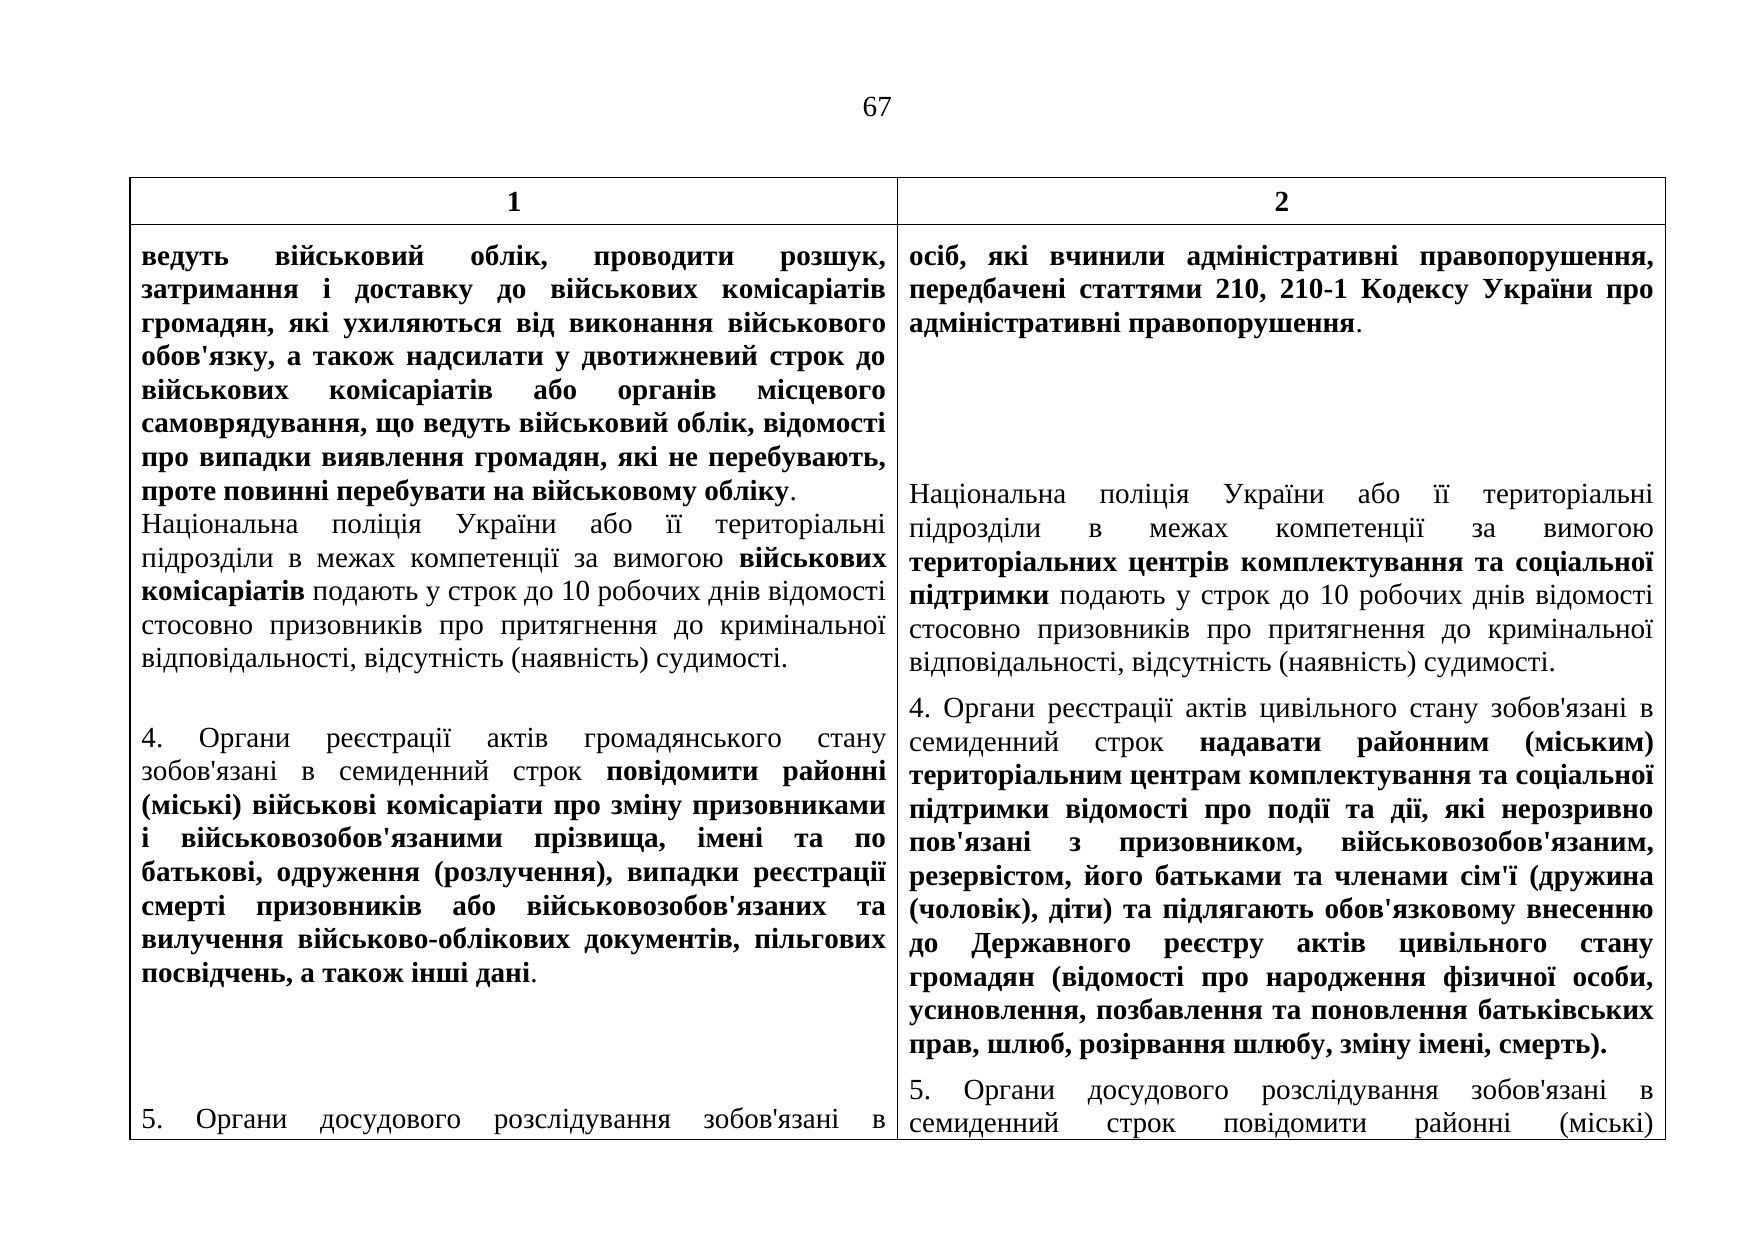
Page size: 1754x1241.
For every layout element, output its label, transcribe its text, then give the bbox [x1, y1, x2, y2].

table_header 1 [131, 178, 897, 224]
table_header 2 [898, 178, 1665, 224]
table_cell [131, 225, 897, 1139]
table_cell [898, 225, 1665, 1139]
